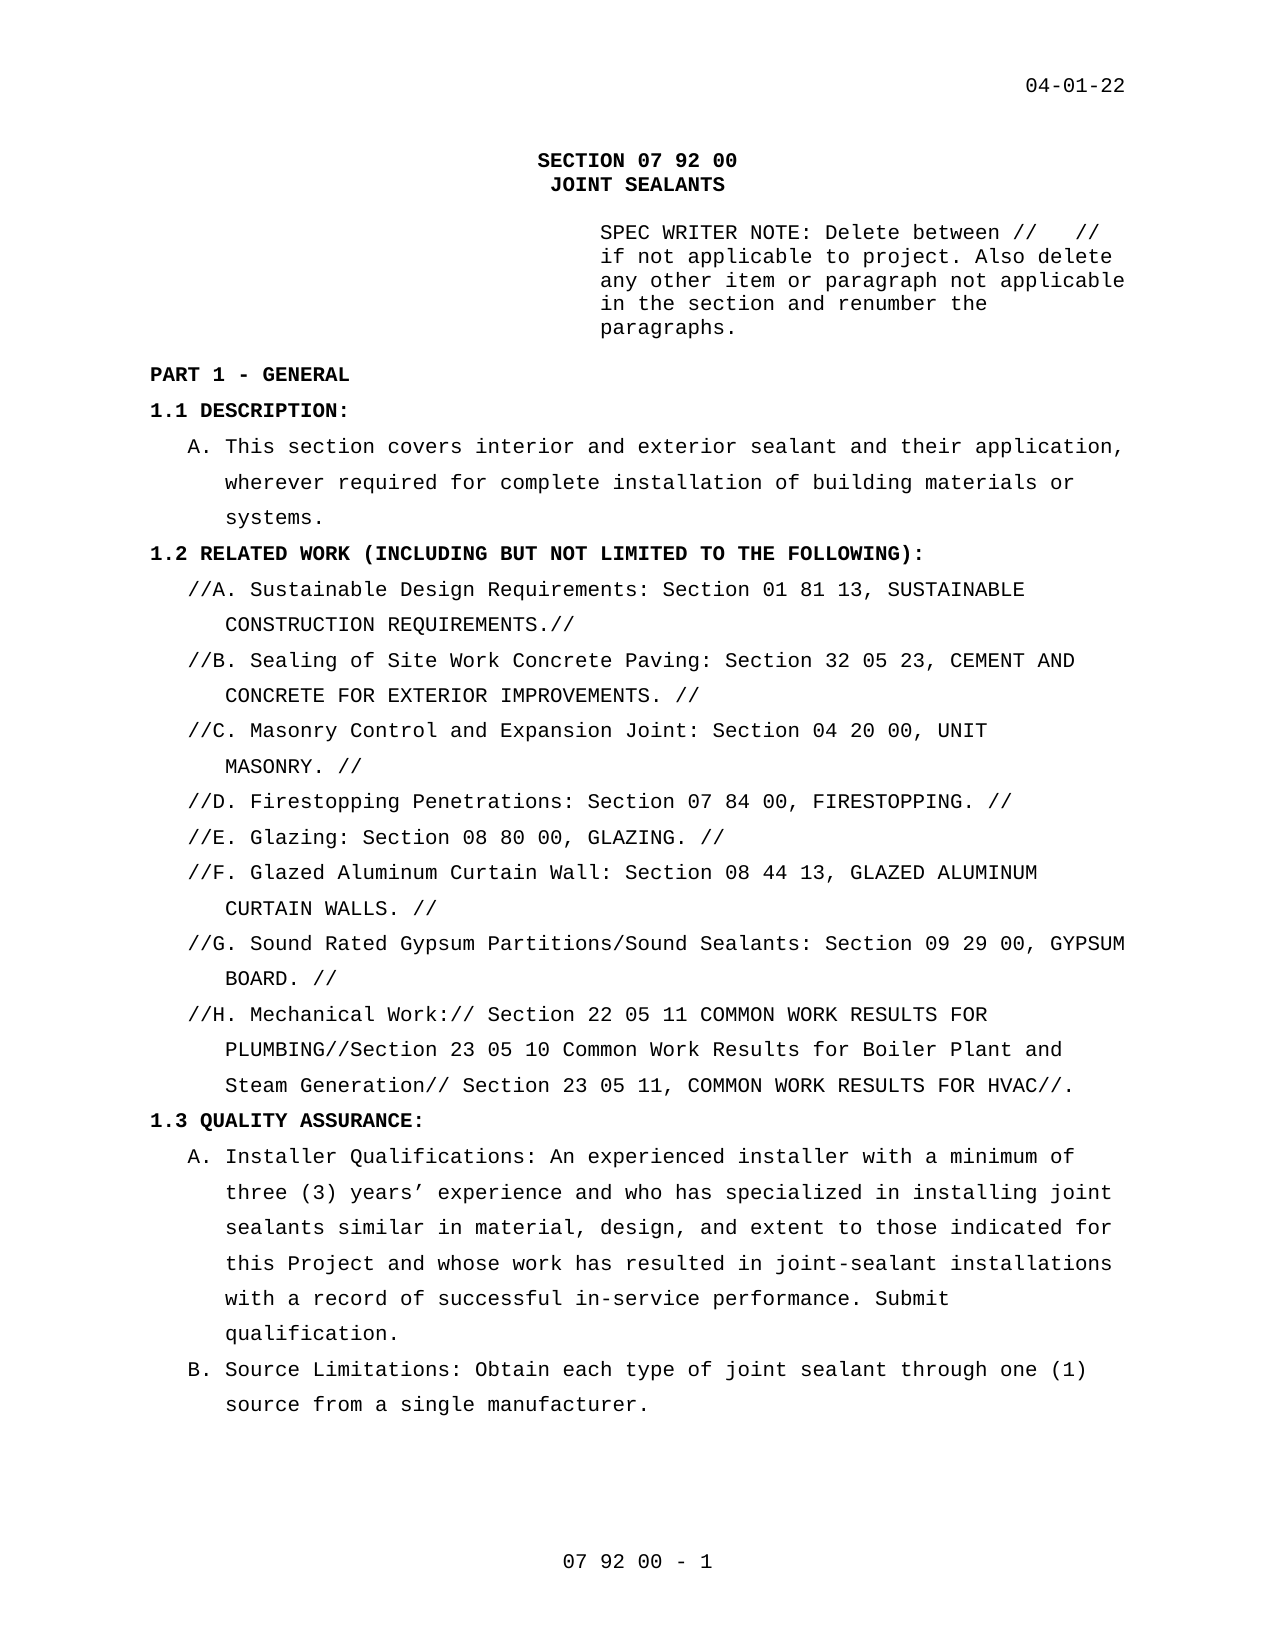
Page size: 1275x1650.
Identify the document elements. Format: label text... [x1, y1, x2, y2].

text 1.1 DESCRIPTION: [150, 400, 1125, 424]
text //B. Sealing of Site Work Concrete Paving: Section 32 05 23, CEMENT AND CONCRETE FOR EXTERIOR IMPROVEMENTS. // [187, 650, 1125, 709]
text //E. Glazing: Section 08 80 00, GLAZING. // [187, 827, 1125, 850]
text //A. Sustainable Design Requirements: Section 01 81 13, SUSTAINABLE CONSTRUCTION REQUIREMENTS.// [187, 579, 1125, 638]
text //F. Glazed Aluminum Curtain Wall: Section 08 44 13, GLAZED ALUMINUM CURTAIN WALLS. // [187, 862, 1125, 921]
text //H. Mechanical Work:// Section 22 05 11 COMMON WORK RESULTS FOR PLUMBING//Section 23 05 10 Common Work Results for Boiler Plant and Steam Generation// Section 23 05 11, COMMON WORK RESULTS FOR HVAC//. [187, 1004, 1125, 1098]
text B. Source Limitations: Obtain each type of joint sealant through one (1) source from a single manufacturer. [187, 1359, 1125, 1418]
title SECTION 07 92 00 JOINT SEALANTS [150, 150, 1125, 197]
text 1.3 QUALITY ASSURANCE: [150, 1110, 1125, 1134]
text A. This section covers interior and exterior sealant and their application, wherever required for complete installation of building materials or systems. [187, 436, 1125, 531]
text A. Installer Qualifications: An experienced installer with a minimum of three (3) years’ experience and who has specialized in installing joint sealants similar in material, design, and extent to those indicated for this Project and whose work has resulted in joint-sealant installations with a record of successful in-service performance. Submit qualification. [187, 1146, 1125, 1347]
text //C. Masonry Control and Expansion Joint: Section 04 20 00, UNIT MASONRY. // [187, 721, 1125, 779]
text 1.2 RELATED WORK (Including but not limited to the following): [150, 543, 1125, 566]
text //D. Firestopping Penetrations: Section 07 84 00, FIRESTOPPING. // [187, 791, 1125, 815]
text SPEC WRITER NOTE: Delete between // // if not applicable to project. Also delete any other item or paragraph not applicable in the section and renumber the paragraphs. [600, 222, 1125, 341]
text //G. Sound Rated Gypsum Partitions/Sound Sealants: Section 09 29 00, GYPSUM BOARD. // [187, 933, 1125, 992]
text PART 1 - GENERAL [150, 364, 1125, 388]
